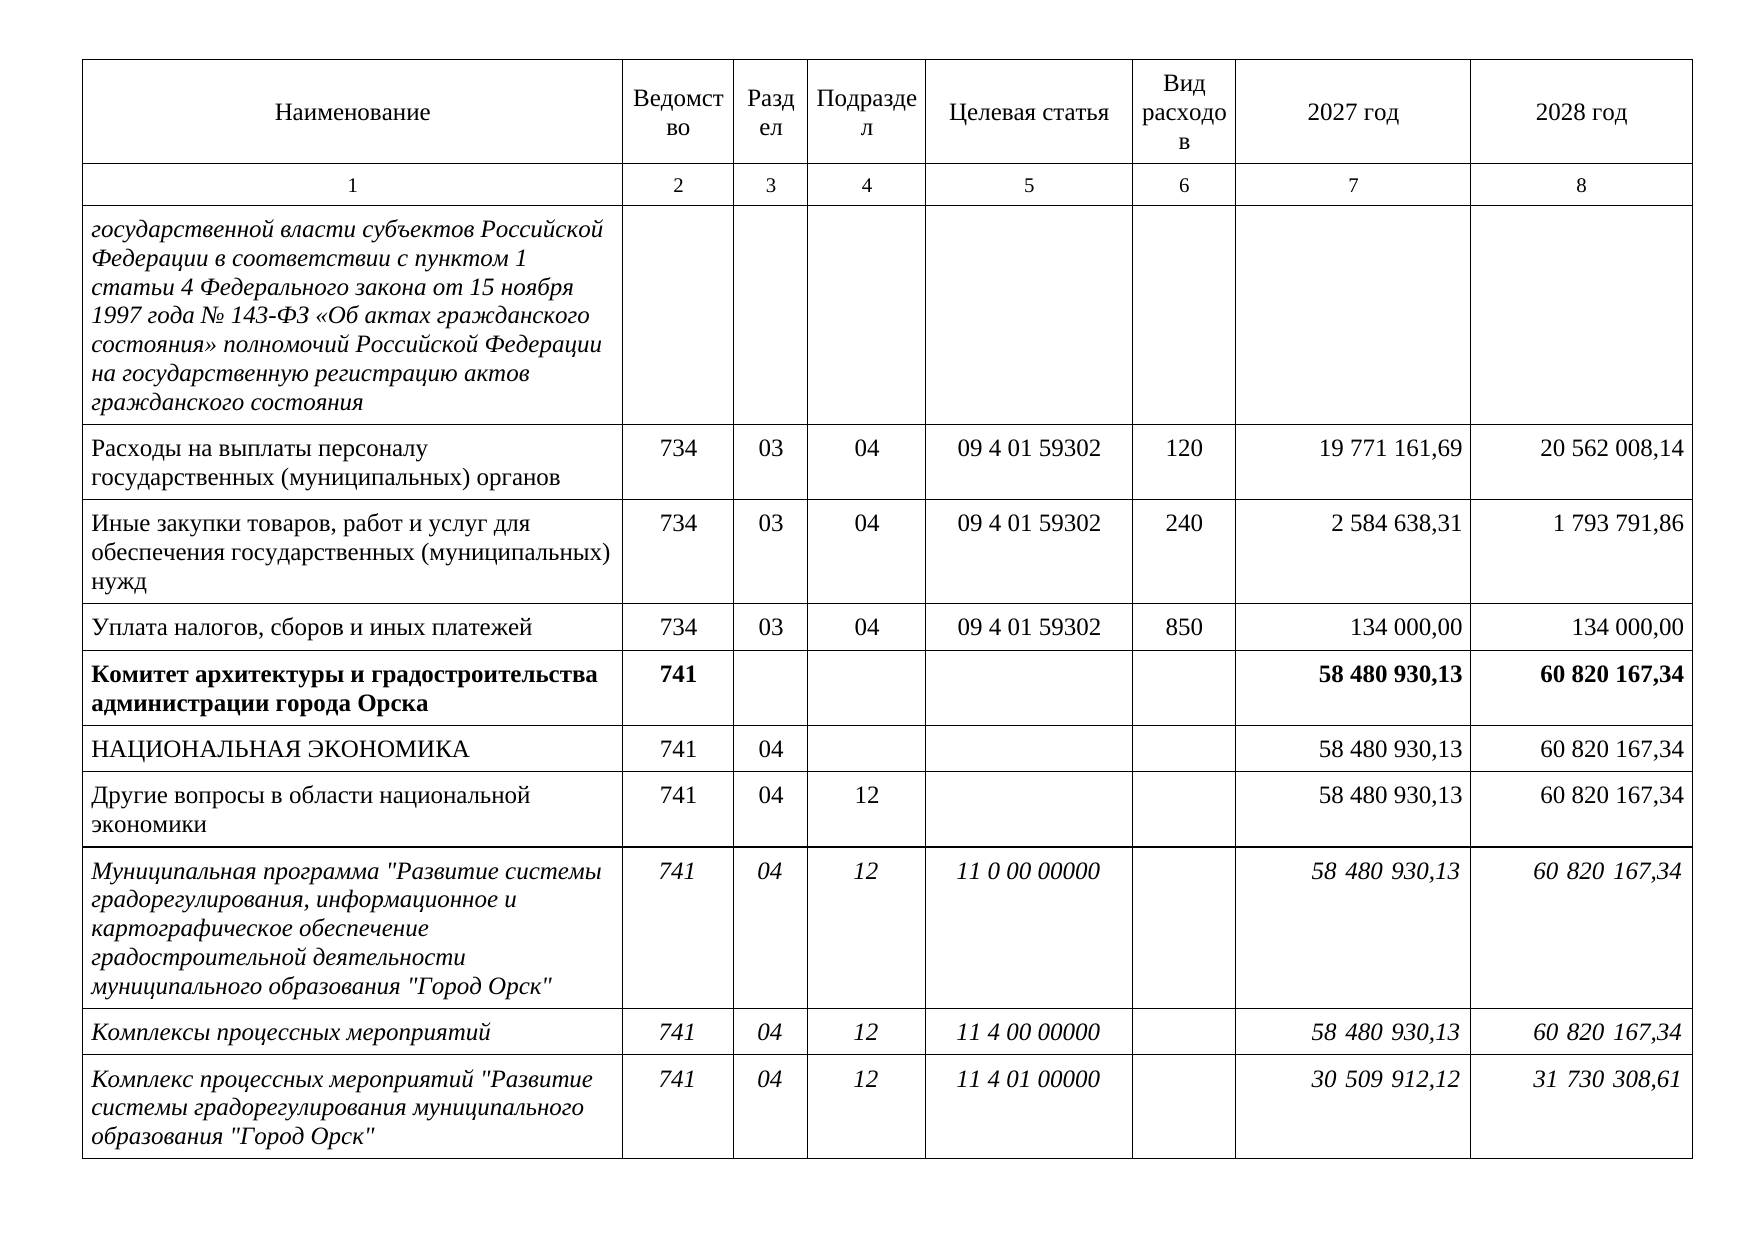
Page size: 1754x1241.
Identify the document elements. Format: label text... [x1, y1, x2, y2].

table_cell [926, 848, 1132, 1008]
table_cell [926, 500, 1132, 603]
table_header Ведомство [623, 60, 733, 163]
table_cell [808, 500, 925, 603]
table_cell 6 [1133, 164, 1235, 205]
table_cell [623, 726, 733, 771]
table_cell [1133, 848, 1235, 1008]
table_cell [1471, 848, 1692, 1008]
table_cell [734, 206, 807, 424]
table_header 2027 год [1236, 60, 1470, 163]
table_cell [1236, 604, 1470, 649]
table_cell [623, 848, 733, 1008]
table_cell 3 [734, 164, 807, 205]
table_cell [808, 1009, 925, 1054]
table_header Целевая статья [926, 60, 1132, 163]
table_cell 5 [926, 164, 1132, 205]
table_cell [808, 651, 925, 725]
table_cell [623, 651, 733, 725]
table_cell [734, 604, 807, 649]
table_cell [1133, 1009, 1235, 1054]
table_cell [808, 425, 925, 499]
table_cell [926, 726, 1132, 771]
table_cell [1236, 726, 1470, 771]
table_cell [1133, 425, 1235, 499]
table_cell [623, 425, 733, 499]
table_header Раздел [734, 60, 807, 163]
table_header 2028 год [1471, 60, 1692, 163]
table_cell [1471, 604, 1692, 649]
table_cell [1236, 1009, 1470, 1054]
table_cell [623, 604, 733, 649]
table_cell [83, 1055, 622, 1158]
table_header Наименование [83, 60, 622, 163]
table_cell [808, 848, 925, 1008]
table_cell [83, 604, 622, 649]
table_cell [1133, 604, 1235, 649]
table_header Подраздел [808, 60, 925, 163]
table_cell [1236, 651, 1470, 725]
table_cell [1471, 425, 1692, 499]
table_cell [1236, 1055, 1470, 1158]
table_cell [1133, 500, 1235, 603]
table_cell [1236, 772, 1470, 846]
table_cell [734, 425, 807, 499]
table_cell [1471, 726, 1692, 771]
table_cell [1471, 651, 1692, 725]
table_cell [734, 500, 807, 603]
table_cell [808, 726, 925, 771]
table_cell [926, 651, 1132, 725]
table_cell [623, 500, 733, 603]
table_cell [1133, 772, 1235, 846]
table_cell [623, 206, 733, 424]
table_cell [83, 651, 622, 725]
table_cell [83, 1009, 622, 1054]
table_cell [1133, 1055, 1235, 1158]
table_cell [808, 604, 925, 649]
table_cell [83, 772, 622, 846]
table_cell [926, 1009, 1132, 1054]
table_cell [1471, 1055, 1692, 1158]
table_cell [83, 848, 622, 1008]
table_cell 2 [623, 164, 733, 205]
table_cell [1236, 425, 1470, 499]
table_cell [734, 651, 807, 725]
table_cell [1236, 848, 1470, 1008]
table_cell 7 [1236, 164, 1470, 205]
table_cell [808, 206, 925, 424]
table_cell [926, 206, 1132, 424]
table_cell 8 [1471, 164, 1692, 205]
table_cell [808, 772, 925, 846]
table_header Вид расходов [1133, 60, 1235, 163]
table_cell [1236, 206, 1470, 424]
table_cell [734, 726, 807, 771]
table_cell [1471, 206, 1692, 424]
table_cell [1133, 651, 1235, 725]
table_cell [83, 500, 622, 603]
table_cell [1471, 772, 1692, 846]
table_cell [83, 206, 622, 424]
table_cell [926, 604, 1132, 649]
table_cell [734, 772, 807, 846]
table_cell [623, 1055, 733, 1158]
table_cell 1 [83, 164, 622, 205]
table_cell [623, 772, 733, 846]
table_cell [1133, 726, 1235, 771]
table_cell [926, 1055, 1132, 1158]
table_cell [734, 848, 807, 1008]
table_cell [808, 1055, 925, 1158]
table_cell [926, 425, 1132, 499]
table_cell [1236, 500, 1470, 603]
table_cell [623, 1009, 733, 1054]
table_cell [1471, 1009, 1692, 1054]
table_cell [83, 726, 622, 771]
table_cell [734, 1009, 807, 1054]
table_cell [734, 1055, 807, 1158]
table_cell 4 [808, 164, 925, 205]
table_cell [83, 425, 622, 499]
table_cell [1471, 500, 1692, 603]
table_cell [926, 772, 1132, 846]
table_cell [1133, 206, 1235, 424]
